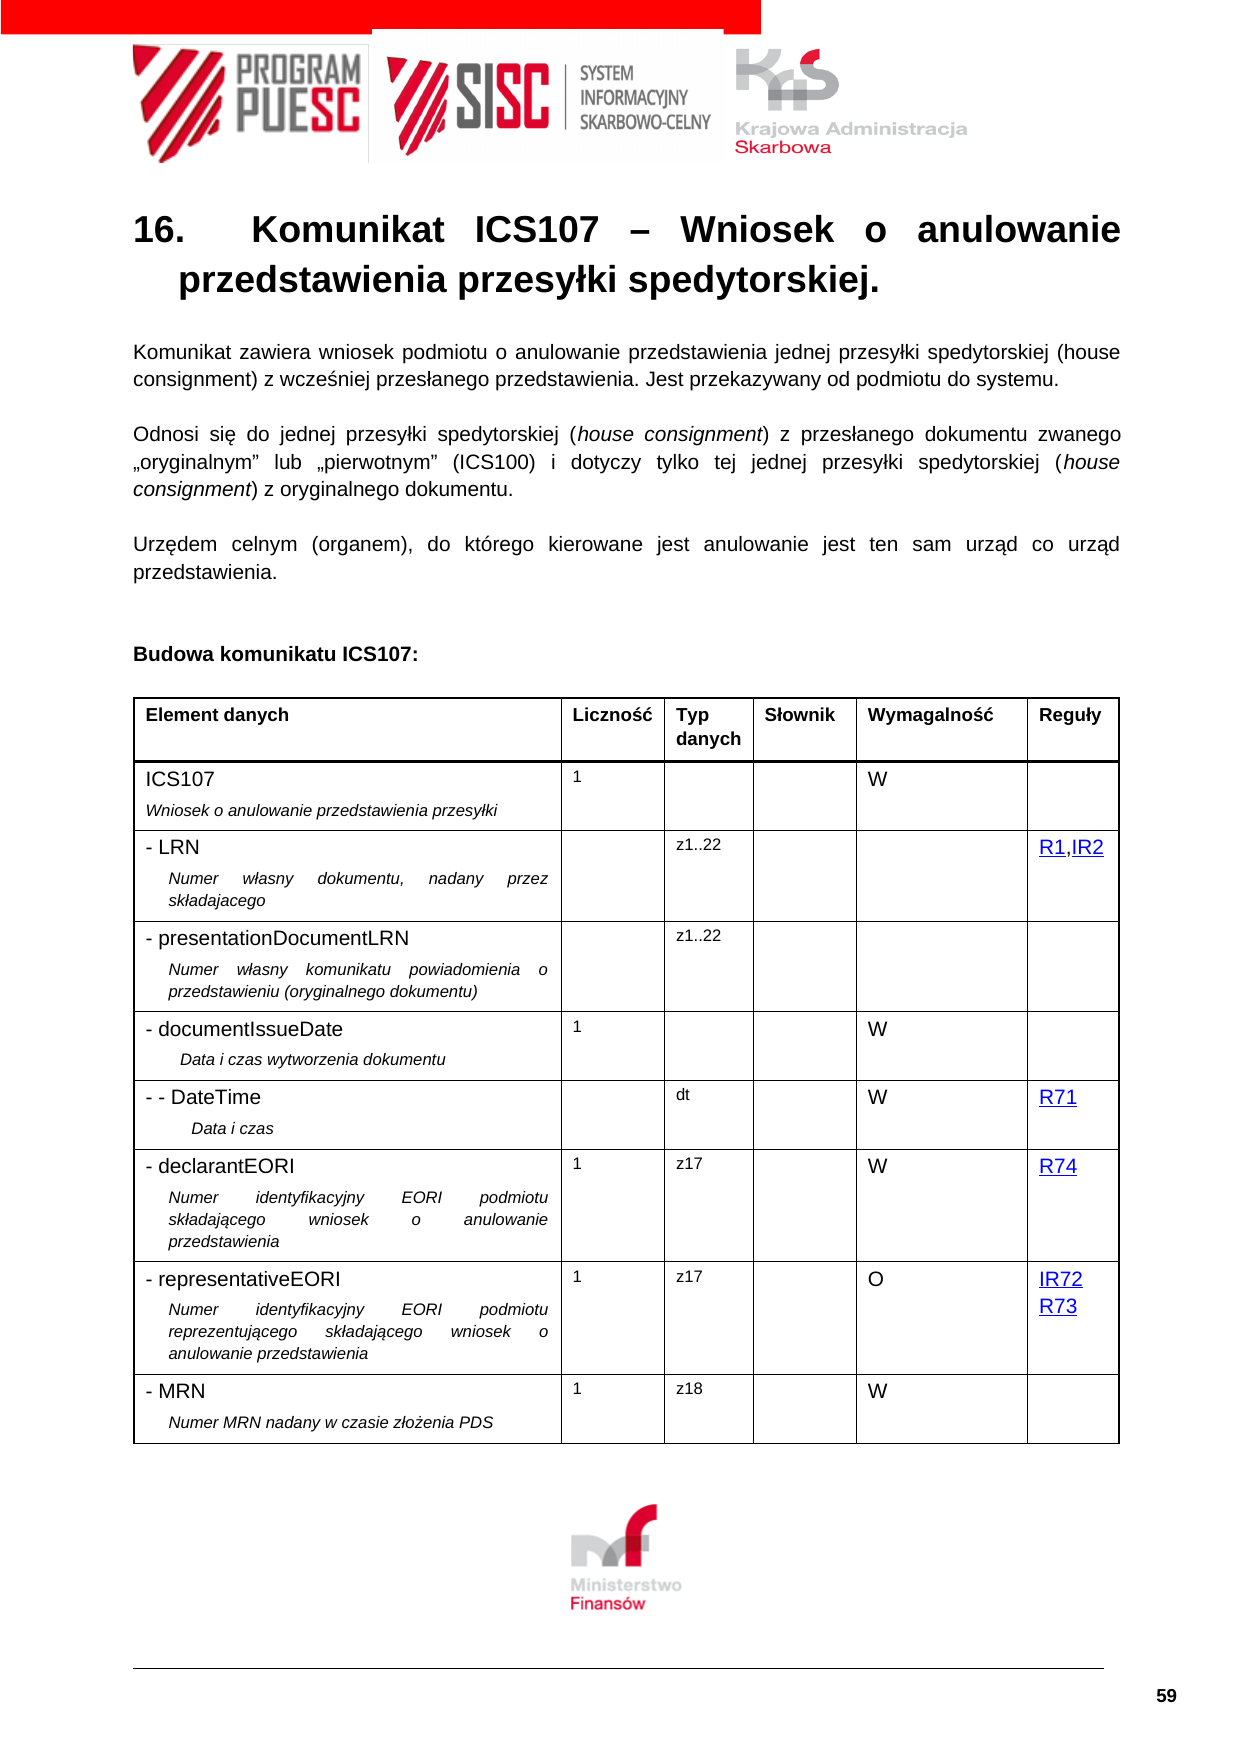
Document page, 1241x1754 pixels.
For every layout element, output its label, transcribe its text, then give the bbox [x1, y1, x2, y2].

table_cell R1,IR2 [1028, 831, 1118, 921]
text Budowa komunikatu ICS107: [133, 642, 1122, 666]
table_cell z1..22 [665, 922, 753, 1011]
picture [132, 29, 977, 163]
table_cell z1..22 [665, 831, 753, 921]
text Urzędem celnym (organem), do którego kierowane jest anulowanie jest ten sam urząd co urząd przedstawienia. [133, 532, 1122, 584]
table_cell [754, 763, 856, 830]
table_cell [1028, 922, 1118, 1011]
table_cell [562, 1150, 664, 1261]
text Komunikat zawiera wniosek podmiotu o anulowanie przedstawienia jednej przesyłki spedytorskiej (house consignment) z wcześniej przesłanego przedstawienia. Jest przekazywany od podmiotu do systemu. [133, 340, 1122, 391]
table_cell ICS107 Wniosek o anulowanie przedstawienia przesyłki [135, 763, 561, 830]
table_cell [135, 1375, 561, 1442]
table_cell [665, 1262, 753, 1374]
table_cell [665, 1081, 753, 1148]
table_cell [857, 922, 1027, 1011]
table_cell 1 [562, 763, 664, 830]
table_cell [562, 922, 664, 1011]
table_cell - presentationDocumentLRN Numer własny komunikatu powiadomienia o przedstawieniu (oryginalnego dokumentu) [135, 922, 561, 1011]
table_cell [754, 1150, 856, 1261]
text Odnosi się do jednej przesyłki spedytorskiej (house consignment) z przesłanego dokumentu zwanego „oryginalnym” lub „pierwotnym” (ICS100) i dotyczy tylko tej jednej przesyłki spedytorskiej (house consignment) z oryginalnego dokumentu. [133, 422, 1122, 501]
picture [558, 1501, 698, 1623]
table_cell [754, 831, 856, 921]
table_header Reguły [1028, 699, 1118, 760]
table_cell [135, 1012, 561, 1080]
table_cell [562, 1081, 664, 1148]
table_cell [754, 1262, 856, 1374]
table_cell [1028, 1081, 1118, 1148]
table_header Element danych [135, 699, 561, 760]
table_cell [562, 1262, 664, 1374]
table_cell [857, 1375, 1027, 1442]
subtitle Komunikat ICS107 – Wniosek o anulowanie przedstawienia przesyłki spedytorskiej. [133, 207, 1122, 300]
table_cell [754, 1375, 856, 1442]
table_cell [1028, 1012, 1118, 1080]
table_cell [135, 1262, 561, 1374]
table_cell W [857, 763, 1027, 830]
table_cell [562, 831, 664, 921]
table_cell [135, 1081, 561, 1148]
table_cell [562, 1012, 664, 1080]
table_header Liczność [562, 699, 664, 760]
table_cell [857, 831, 1027, 921]
table_cell [665, 763, 753, 830]
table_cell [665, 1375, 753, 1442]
table_header Słownik [754, 699, 856, 760]
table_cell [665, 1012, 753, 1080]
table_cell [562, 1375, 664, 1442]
table_header Typ danych [665, 699, 753, 760]
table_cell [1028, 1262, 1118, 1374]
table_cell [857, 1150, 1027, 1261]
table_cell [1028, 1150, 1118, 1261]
table_cell - LRN Numer własny dokumentu, nadany przez składajacego [135, 831, 561, 921]
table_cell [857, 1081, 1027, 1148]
table_header Wymagalność [857, 699, 1027, 760]
table_cell [1028, 763, 1118, 830]
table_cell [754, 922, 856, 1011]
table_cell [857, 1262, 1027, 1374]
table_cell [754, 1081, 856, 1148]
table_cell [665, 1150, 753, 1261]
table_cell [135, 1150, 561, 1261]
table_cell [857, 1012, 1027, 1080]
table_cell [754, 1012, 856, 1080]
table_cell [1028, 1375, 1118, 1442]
